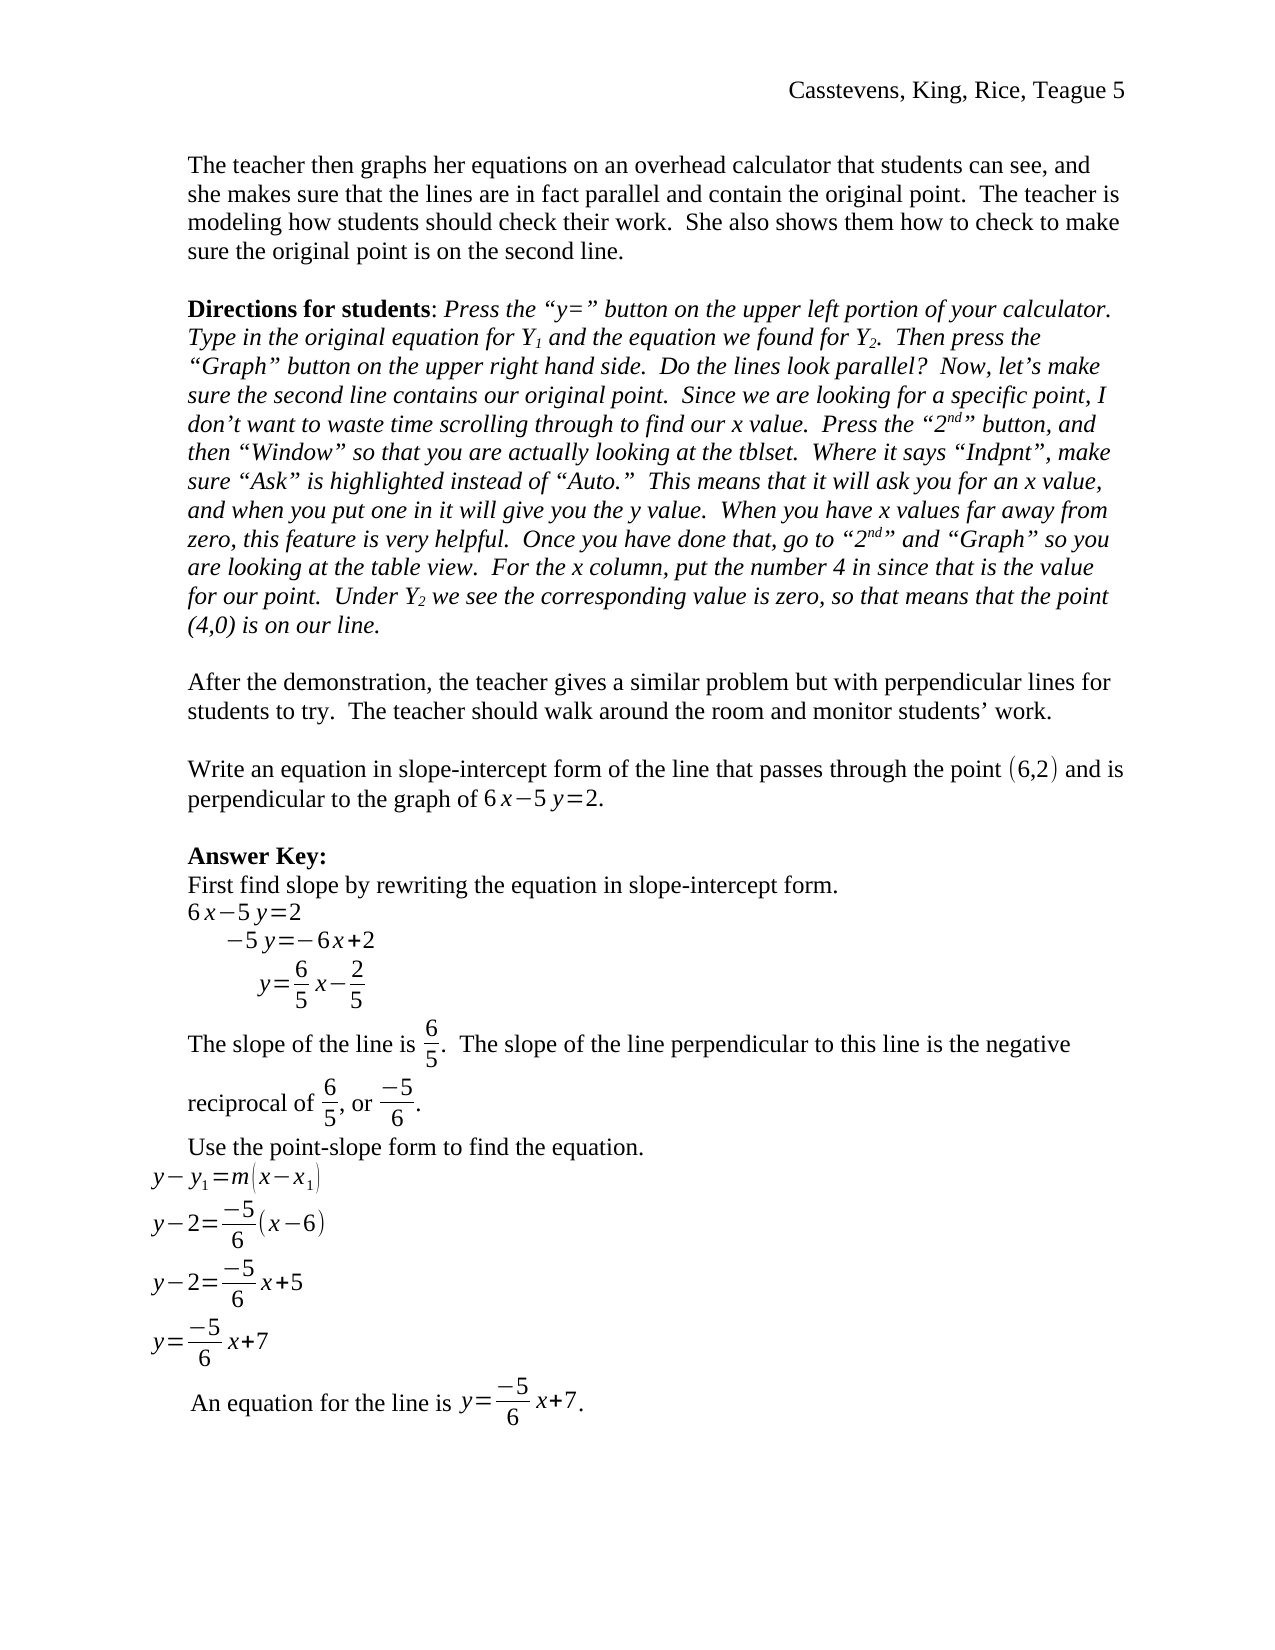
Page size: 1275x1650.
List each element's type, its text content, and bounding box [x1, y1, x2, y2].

text An equation for the line is . [150, 1373, 1125, 1432]
text Directions for students: Press the “y=” button on the upper left portion of your calculator. Type in the original equation for Y1 and the equation we found for Y2. Then press the “Graph” button on the upper right hand side. Do the lines look parallel? Now, let’s make sure the second line contains our original point. Since we are looking for a specific point, I don’t want to waste time scrolling through to find our x value. Press the “2nd” button, and then “Window” so that you are actually looking at the tblset. Where it says “Indpnt”, make sure “Ask” is highlighted instead of “Auto.” This means that it will ask you for an x value, and when you put one in it will give you the y value. When you have x values far away from zero, this feature is very helpful. Once you have done that, go to “2nd” and “Graph” so you are looking at the table view. For the x column, put the number 4 in since that is the value for our point. Under Y2 we see the corresponding value is zero, so that means that the point (4,0) is on our line. [187, 294, 1125, 639]
text After the demonstration, the teacher gives a similar problem but with perpendicular lines for students to try. The teacher should walk around the room and monitor students’ work. [187, 667, 1125, 725]
text Write an equation in slope-intercept form of the line that passes through the point and is perpendicular to the graph of [187, 754, 1125, 812]
text The slope of the line is . The slope of the line perpendicular to this line is the negative reciprocal of , or . [187, 1014, 1125, 1132]
text The teacher then graphs her equations on an overhead calculator that students can see, and she makes sure that the lines are in fact parallel and contain the original point. The teacher is modeling how students should check their work. She also shows them how to check to make sure the original point is on the second line. [187, 150, 1125, 265]
text Use the point-slope form to find the equation. [150, 1132, 1125, 1161]
text Answer Key: [187, 841, 1125, 870]
text First find slope by rewriting the equation in slope-intercept form. [187, 870, 1125, 899]
